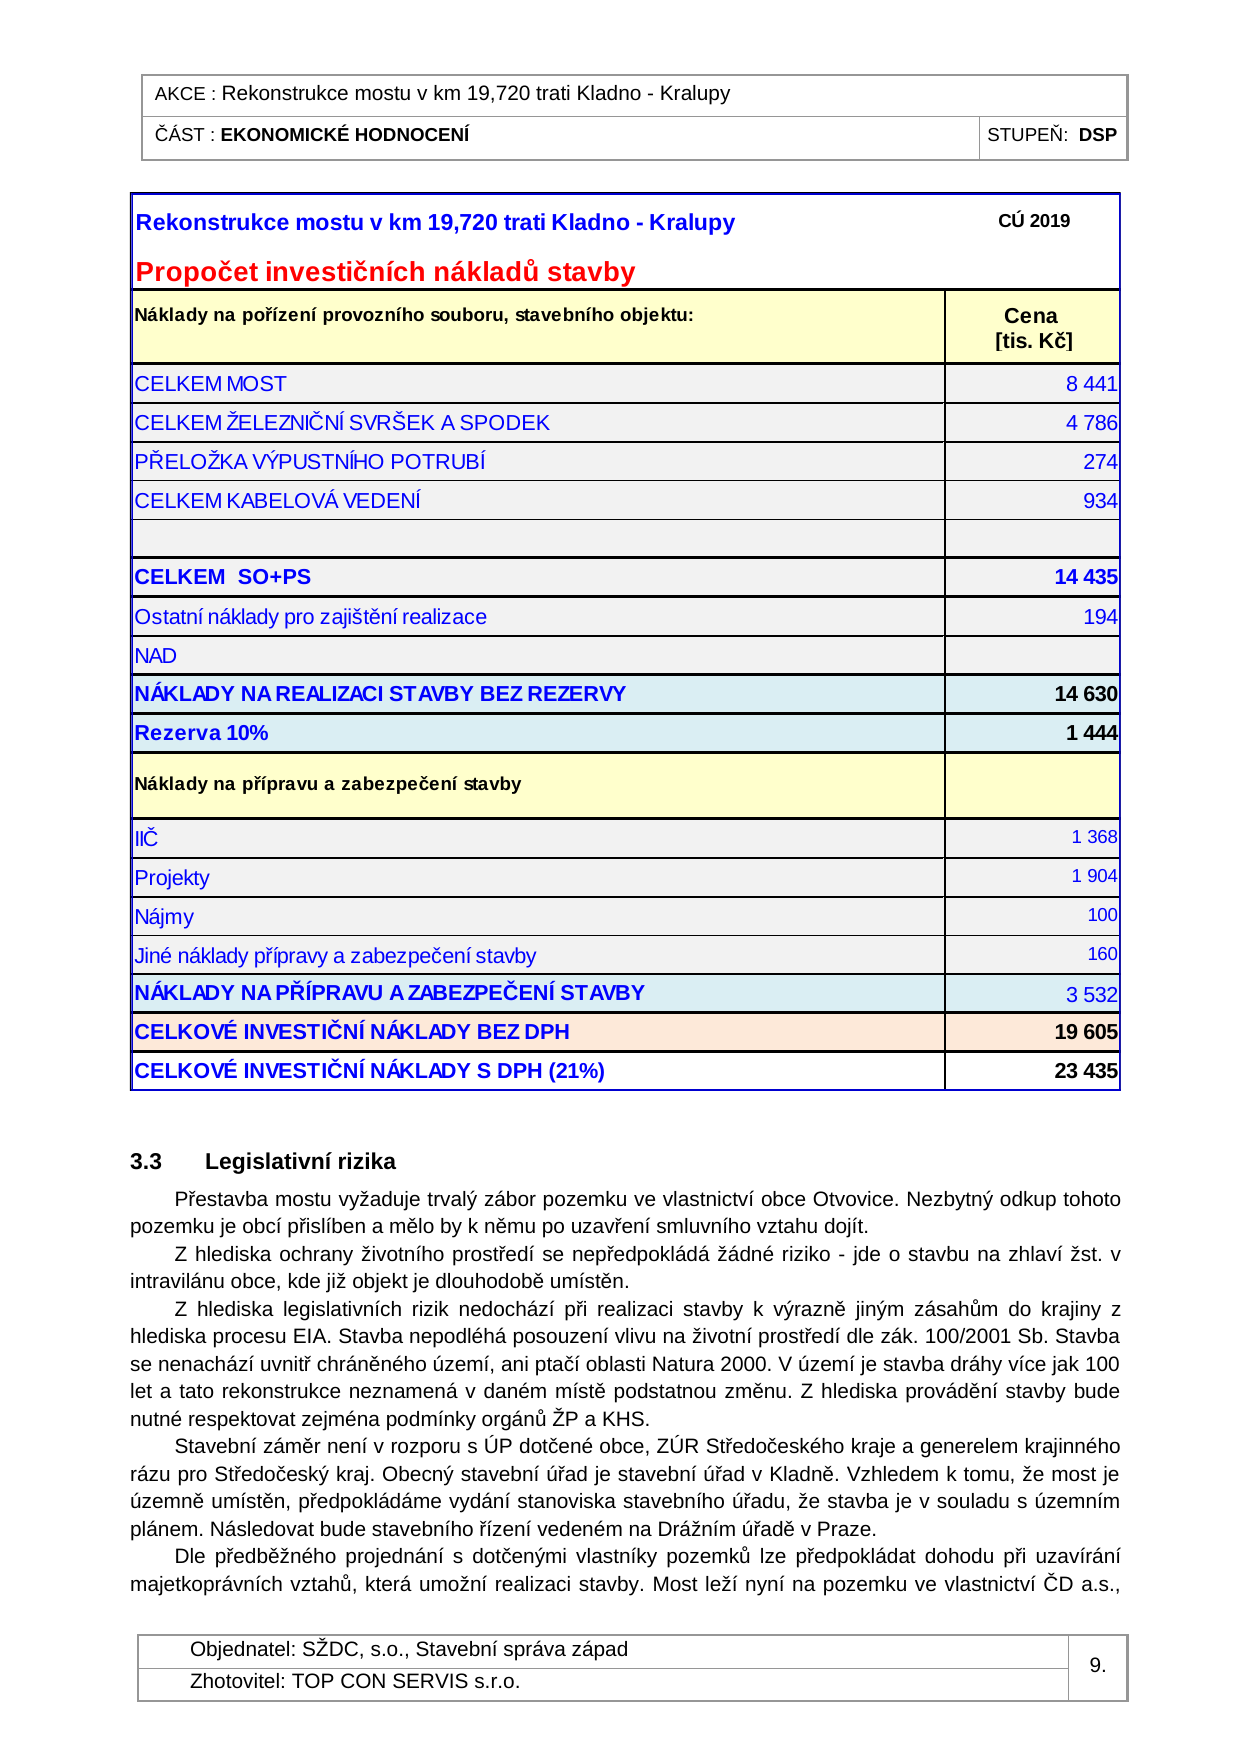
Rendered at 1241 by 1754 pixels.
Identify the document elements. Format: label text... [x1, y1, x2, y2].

text Stavební záměr není v rozporu s ÚP dotčené obce, ZÚR Středočeského kraje a generelem krajinného rázu pro Středočeský kraj. Obecný stavební úřad je stavební úřad v Kladně. Vzhledem k tomu, že most je územně umístěn, předpokládáme vydání stanoviska stavebního úřadu, že stavba je v souladu s územním plánem. Následovat bude stavebního řízení vedeném na Drážním úřadě v Praze. [130, 1434, 1122, 1541]
text Z hlediska ochrany životního prostředí se nepředpokládá žádné riziko - jde o stavbu na zhlaví žst. v intravilánu obce, kde již objekt je dlouhodobě umístěn. [130, 1242, 1122, 1293]
subtitle Legislativní rizika [130, 1148, 1122, 1174]
text Přestavba mostu vyžaduje trvalý zábor pozemku ve vlastnictví obce Otvovice. Nezbytný odkup tohoto pozemku je obcí přislíben a mělo by k němu po uzavření smluvního vztahu dojít. [130, 1187, 1122, 1238]
text Z hlediska legislativních rizik nedochází při realizaci stavby k výrazně jiným zásahům do krajiny z hlediska procesu EIA. Stavba nepodléhá posouzení vlivu na životní prostředí dle zák. 100/2001 Sb. Stavba se nenachází uvnitř chráněného území, ani ptačí oblasti Natura 2000. V území je stavba dráhy více jak 100 let a tato rekonstrukce neznamená v daném místě podstatnou změnu. Z hlediska provádění stavby bude nutné respektovat zejména podmínky orgánů ŽP a KHS. [130, 1297, 1122, 1431]
